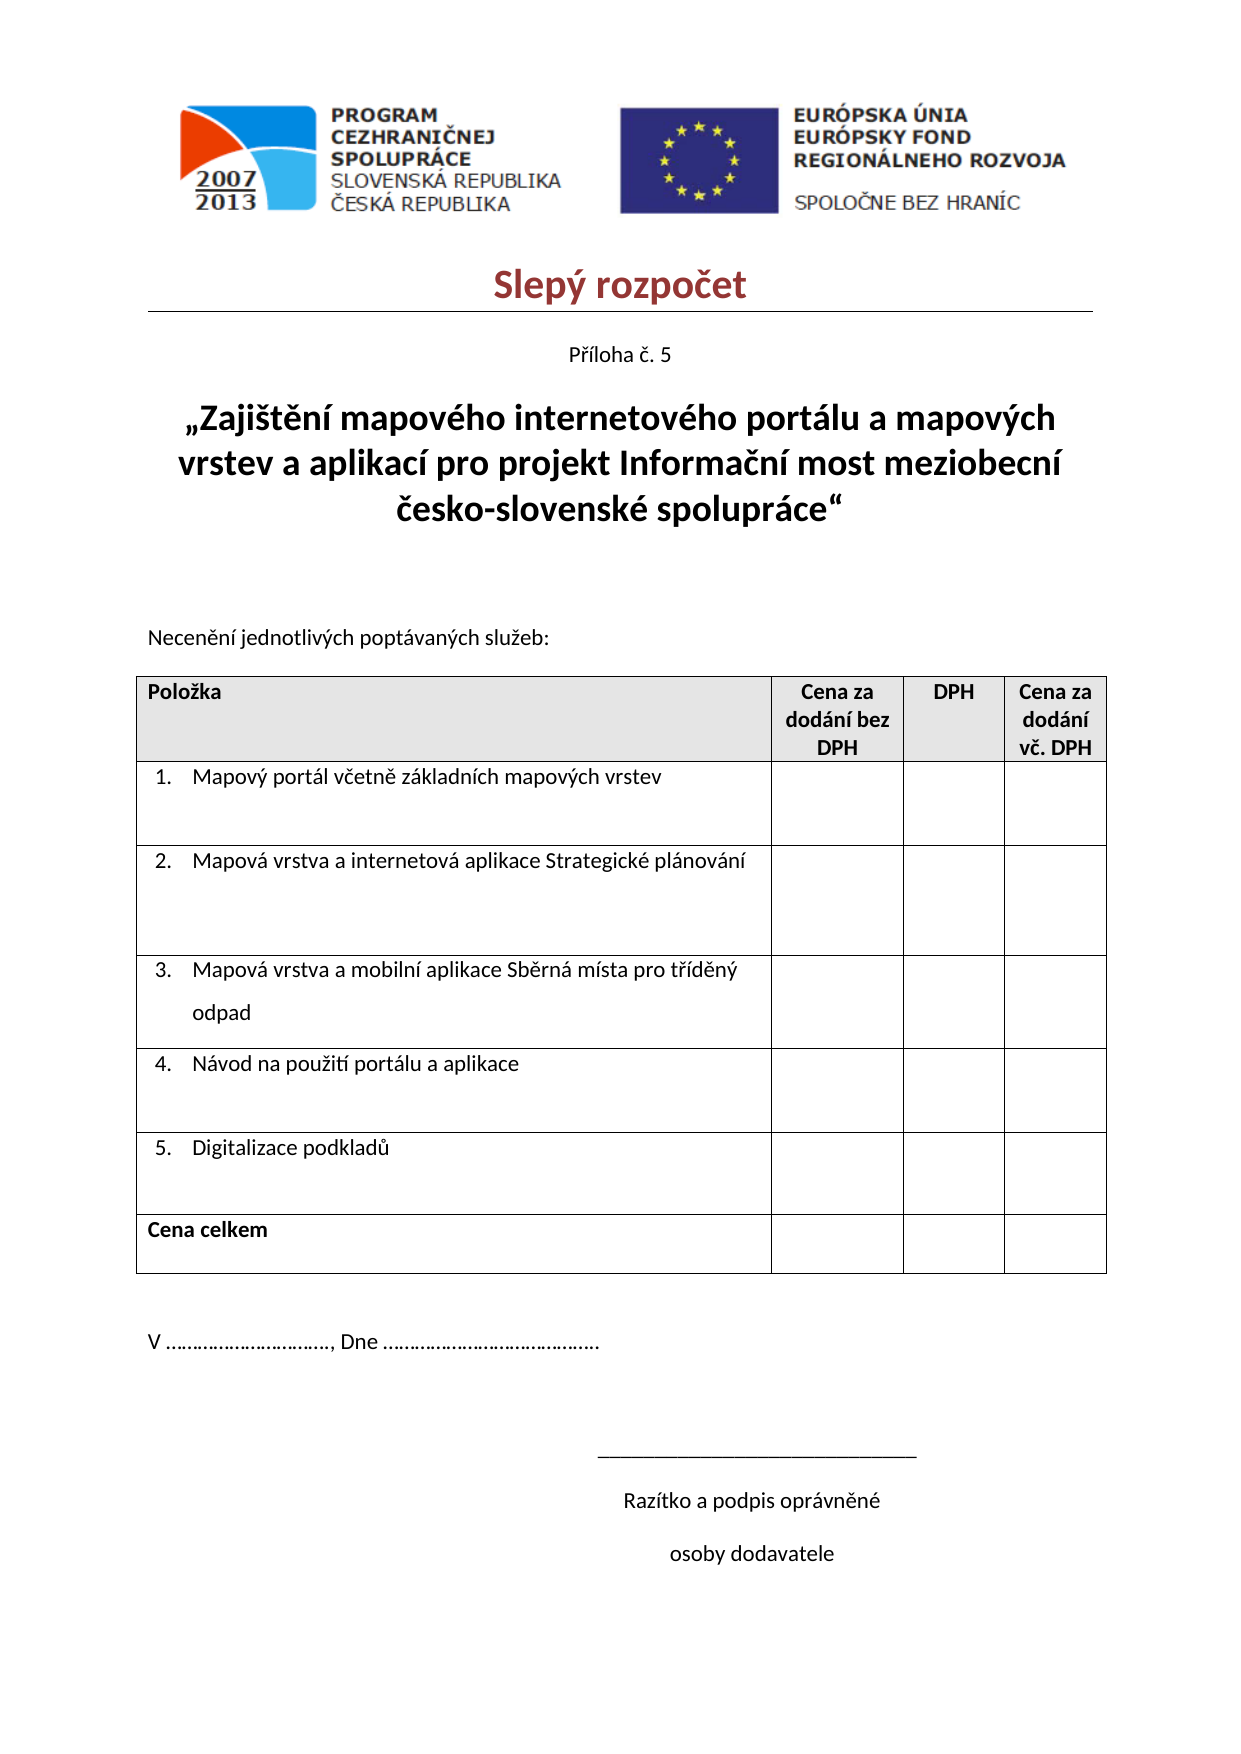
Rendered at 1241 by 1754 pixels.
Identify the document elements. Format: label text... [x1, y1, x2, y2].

table_cell [904, 1049, 1004, 1132]
table_header Cena za dodání vč. DPH [1005, 677, 1106, 761]
table_cell Mapový portál včetně základních mapových vrstev [137, 762, 771, 845]
table_cell [904, 1133, 1004, 1214]
text Razítko a podpis oprávněné [598, 1486, 1093, 1514]
table_cell [1005, 1133, 1106, 1214]
picture [147, 73, 1092, 259]
table_cell Cena celkem [137, 1215, 771, 1273]
text V …………………………., Dne ………………………………….. [148, 1327, 1093, 1355]
text Necenění jednotlivých poptávaných služeb: [148, 623, 1093, 651]
table_cell [772, 846, 903, 954]
table_header DPH [904, 677, 1004, 761]
text ____________________________ [524, 1433, 1093, 1461]
table_cell [772, 1215, 903, 1273]
table_cell [1005, 956, 1106, 1048]
table_cell [904, 956, 1004, 1048]
table_cell Mapová vrstva a internetová aplikace Strategické plánování [137, 846, 771, 954]
table_cell [772, 1133, 903, 1214]
table_header Položka [137, 677, 771, 761]
table_header Cena za dodání bez DPH [772, 677, 903, 761]
table_cell [1005, 1215, 1106, 1273]
text osoby dodavatele [598, 1539, 1093, 1567]
table_cell [1005, 762, 1106, 845]
table_cell Návod na použití portálu a aplikace [137, 1049, 771, 1132]
text Příloha č. 5 [148, 341, 1093, 368]
table_cell [904, 762, 1004, 845]
table_cell Digitalizace podkladů [137, 1133, 771, 1214]
table_cell [772, 1049, 903, 1132]
table_cell Mapová vrstva a mobilní aplikace Sběrná místa pro tříděný odpad [137, 956, 771, 1048]
table_cell [772, 762, 903, 845]
table_cell [1005, 1049, 1106, 1132]
table_cell [904, 846, 1004, 954]
table_cell [1005, 846, 1106, 954]
table_cell [772, 956, 903, 1048]
text „Zajištění mapového internetového portálu a mapových vrstev a aplikací pro projekt Informační most meziobecní česko-slovenské spolupráce“ [148, 393, 1093, 531]
table_cell [904, 1215, 1004, 1273]
text Slepý rozpočet [148, 258, 1093, 311]
